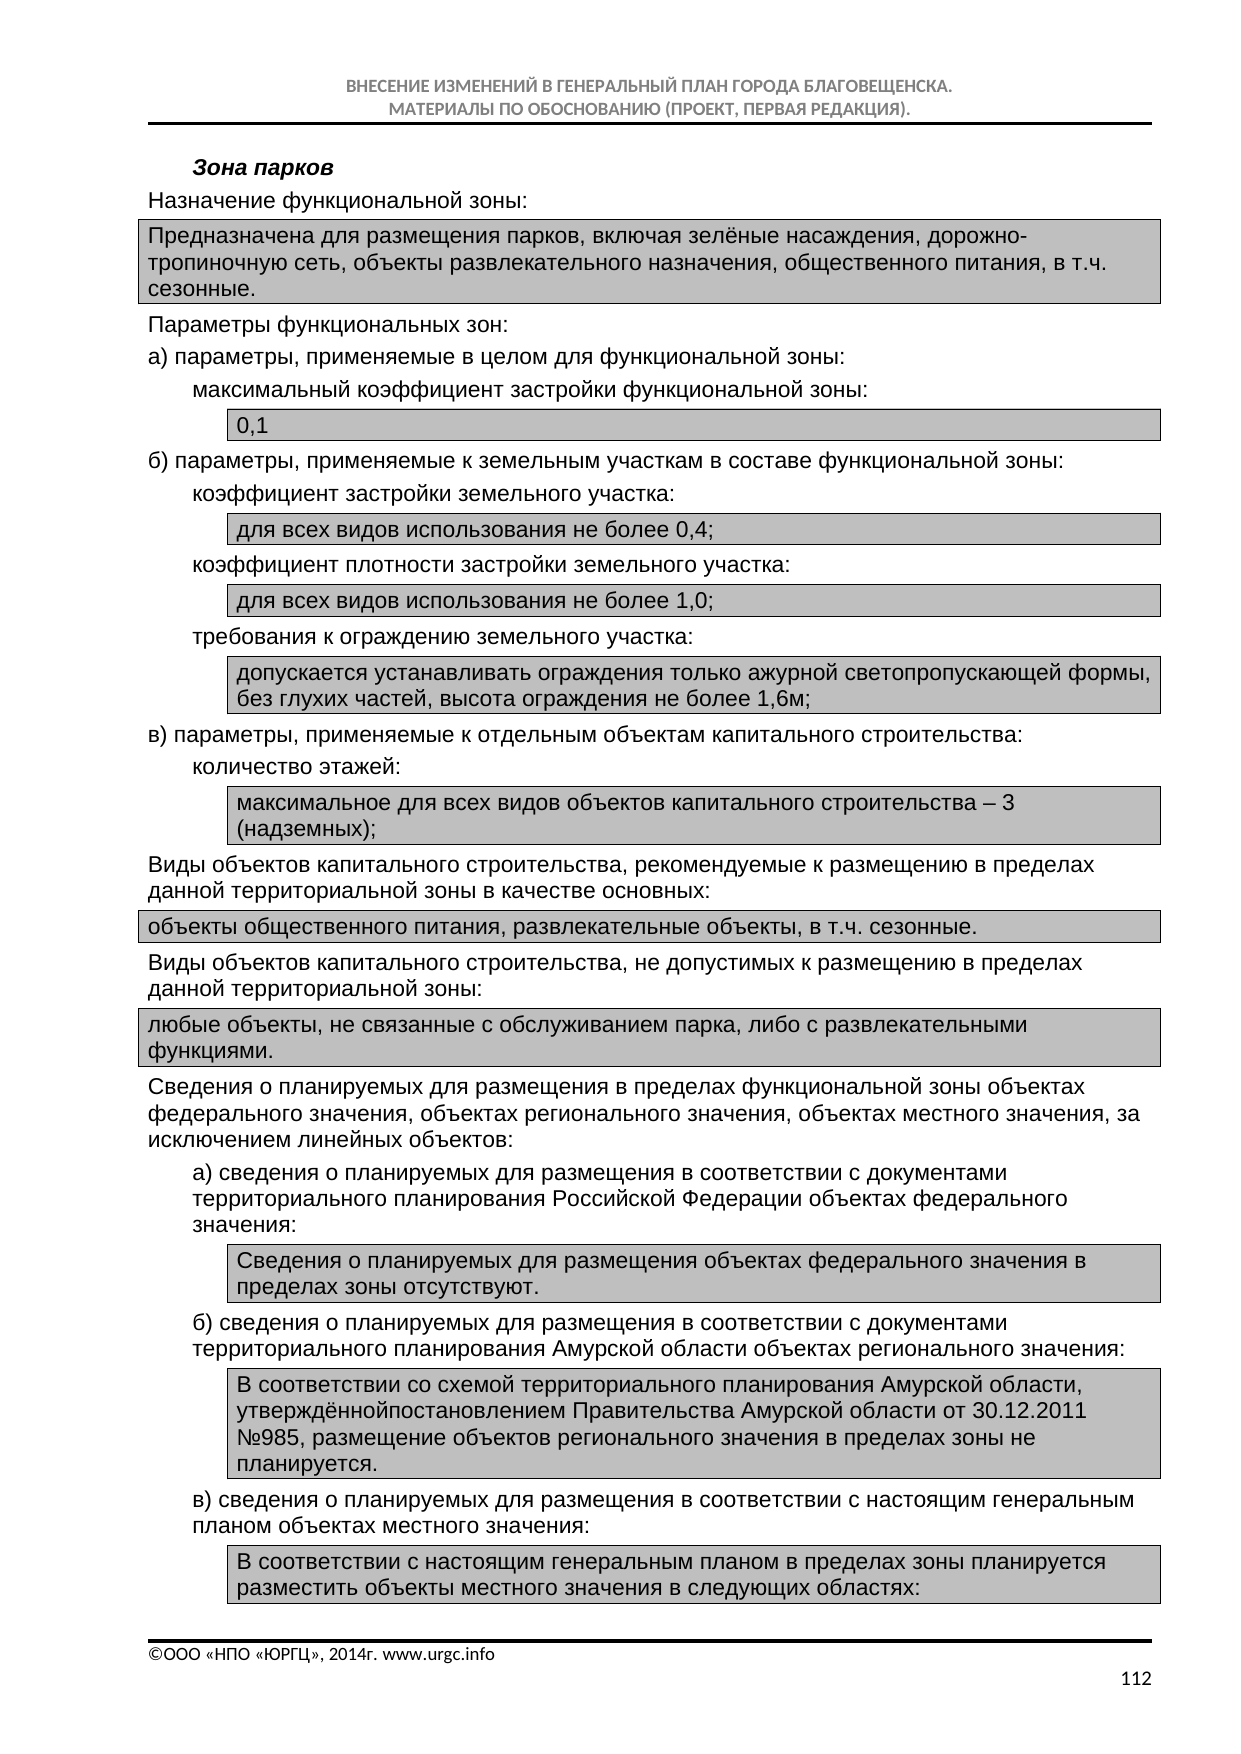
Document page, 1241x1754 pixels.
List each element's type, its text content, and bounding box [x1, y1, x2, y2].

text для всех видов использования не более 1,0; [228, 585, 1160, 616]
text б) параметры, применяемые к земельным участкам в составе функциональной зоны: [148, 447, 1152, 474]
text максимальный коэффициент застройки функциональной зоны: [192, 376, 1152, 402]
text В соответствии со схемой территориального планирования Амурской области, утверждённойпостановлением Правительства Амурской области от 30.12.2011 №985, размещение объектов регионального значения в пределах зоны не планируется. [228, 1369, 1160, 1478]
text Предназначена для размещения парков, включая зелёные насаждения, дорожно-тропиночную сеть, объекты развлекательного назначения, общественного питания, в т.ч. сезонные. [139, 220, 1160, 303]
text Назначение функциональной зоны: [148, 187, 1152, 213]
text требования к ограждению земельного участка: [192, 623, 1152, 649]
text в) параметры, применяемые к отдельным объектам капитального строительства: [148, 721, 1152, 747]
text Виды объектов капитального строительства, не допустимых к размещению в пределах данной территориальной зоны: [148, 949, 1152, 1002]
text допускается устанавливать ограждения только ажурной светопропускающей формы, без глухих частей, высота ограждения не более 1,6м; [228, 657, 1160, 713]
text для всех видов использования не более 0,4; [228, 514, 1160, 544]
text Параметры функциональных зон: [148, 311, 1152, 337]
list Зона парков [192, 154, 1152, 180]
text коэффициент застройки земельного участка: [192, 480, 1152, 506]
text количество этажей: [192, 753, 1152, 780]
text объекты общественного питания, развлекательные объекты, в т.ч. сезонные. [139, 911, 1160, 942]
text а) сведения о планируемых для размещения в соответствии с документами территориального планирования Российской Федерации объектах федерального значения: [192, 1158, 1152, 1237]
text 0,1 [228, 410, 1160, 440]
text В соответствии с настоящим генеральным планом в пределах зоны планируется разместить объекты местного значения в следующих областях: [228, 1546, 1160, 1603]
text в) сведения о планируемых для размещения в соответствии с настоящим генеральным планом объектах местного значения: [192, 1486, 1152, 1538]
text б) сведения о планируемых для размещения в соответствии с документами территориального планирования Амурской области объектах регионального значения: [192, 1309, 1152, 1362]
text любые объекты, не связанные с обслуживанием парка, либо с развлекательными функциями. [139, 1009, 1160, 1066]
text максимальное для всех видов объектов капитального строительства – 3 (надземных); [228, 787, 1160, 844]
text коэффициент плотности застройки земельного участка: [192, 551, 1152, 578]
text Виды объектов капитального строительства, рекомендуемые к размещению в пределах данной территориальной зоны в качестве основных: [148, 851, 1152, 904]
text Сведения о планируемых для размещения в пределах функциональной зоны объектах федерального значения, объектах регионального значения, объектах местного значения, за исключением линейных объектов: [148, 1073, 1152, 1152]
text Сведения о планируемых для размещения объектах федерального значения в пределах зоны отсутствуют. [228, 1245, 1160, 1302]
text а) параметры, применяемые в целом для функциональной зоны: [148, 343, 1152, 370]
